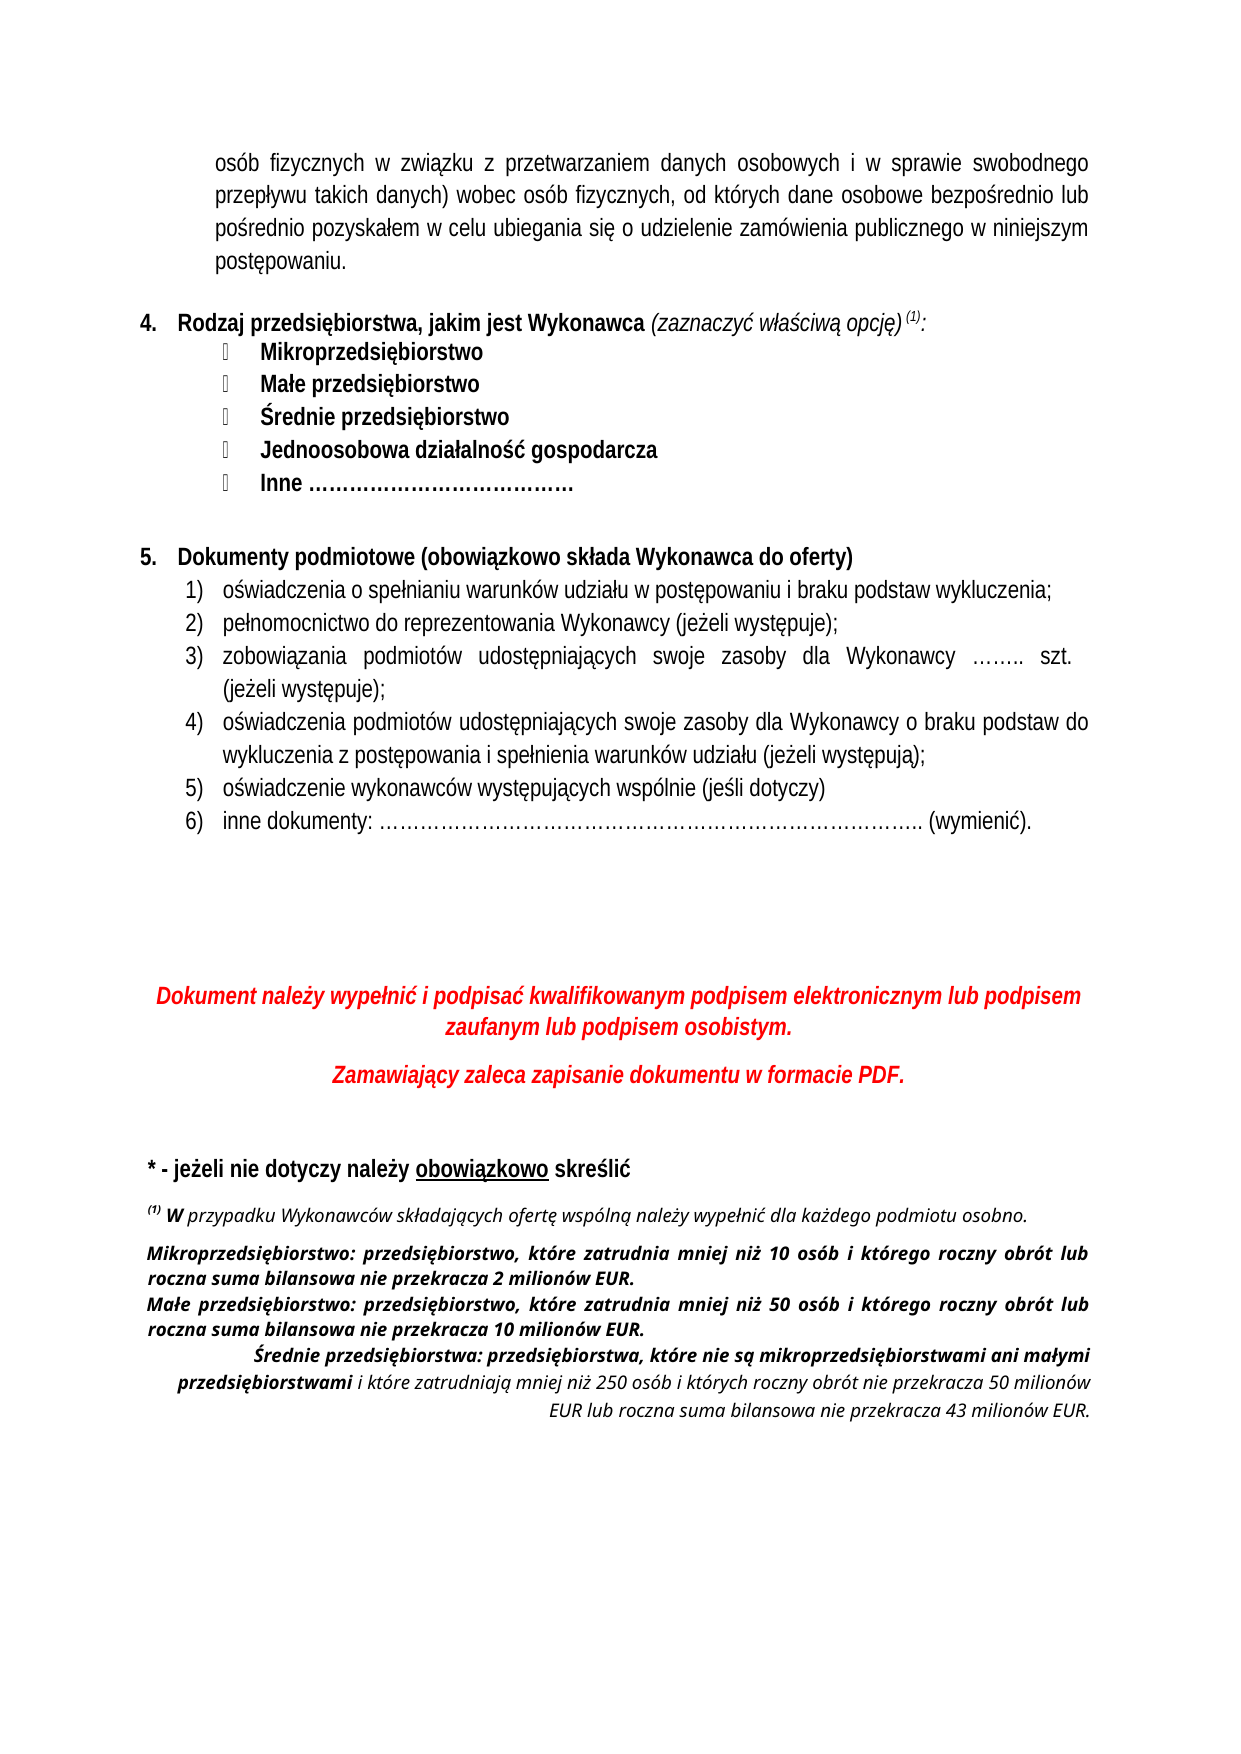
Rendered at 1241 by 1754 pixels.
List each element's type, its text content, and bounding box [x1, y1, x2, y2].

list Małe przedsiębiorstwo [223, 369, 1093, 398]
list zobowiązania podmiotów udostępniających swoje zasoby dla Wykonawcy …….. szt. (jeżeli występuje); [185, 641, 1090, 703]
list Średnie przedsiębiorstwo [223, 402, 1093, 431]
list pełnomocnictwo do reprezentowania Wykonawcy (jeżeli występuje); [185, 608, 1090, 637]
list oświadczenia o spełnianiu warunków udziału w postępowaniu i braku podstaw wykluczenia; [185, 575, 1090, 604]
text * - jeżeli nie dotyczy należy obowiązkowo skreślić [148, 1154, 1093, 1183]
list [177, 148, 1090, 275]
text (1) W przypadku Wykonawców składających ofertę wspólną należy wypełnić dla każdego podmiotu osobno. [148, 1202, 1093, 1228]
text Małe przedsiębiorstwo: przedsiębiorstwo, które zatrudnia mniej niż 50 osób i którego roczny obrót lub roczna suma bilansowa nie przekracza 10 milionów EUR. [146, 1291, 1093, 1342]
list Rodzaj przedsiębiorstwa, jakim jest Wykonawca (zaznaczyć właściwą opcję) (1): [140, 308, 1093, 337]
list oświadczenie wykonawców występujących wspólnie (jeśli dotyczy) [185, 773, 1090, 801]
text Mikroprzedsiębiorstwo: przedsiębiorstwo, które zatrudnia mniej niż 10 osób i którego roczny obrót lub roczna suma bilansowa nie przekracza 2 milionów EUR. [146, 1240, 1093, 1291]
text Zamawiający zaleca zapisanie dokumentu w formacie PDF. [148, 1060, 1093, 1088]
list oświadczenia podmiotów udostępniających swoje zasoby dla Wykonawcy o braku podstaw do wykluczenia z postępowania i spełnienia warunków udziału (jeżeli występują); [185, 707, 1090, 768]
list Jednoosobowa działalność gospodarcza [223, 435, 1093, 464]
text Dokument należy wypełnić i podpisać kwalifikowanym podpisem elektronicznym lub podpisem zaufanym lub podpisem osobistym. [148, 981, 1093, 1041]
list inne dokumenty: …………………………………………………………………….. (wymienić). [185, 806, 1090, 834]
list Inne ………………………………… [223, 468, 1093, 497]
list Dokumenty podmiotowe (obowiązkowo składa Wykonawca do oferty) [140, 542, 1090, 571]
list Mikroprzedsiębiorstwo [223, 337, 1093, 365]
text Średnie przedsiębiorstwa: przedsiębiorstwa, które nie są mikroprzedsiębiorstwami ani małymi przedsiębiorstwami i które zatrudniają mniej niż 250 osób i których roczny obrót nie przekracza 50 milionów EUR lub roczna suma bilansowa nie przekracza 43 milionów EUR. [148, 1342, 1093, 1423]
